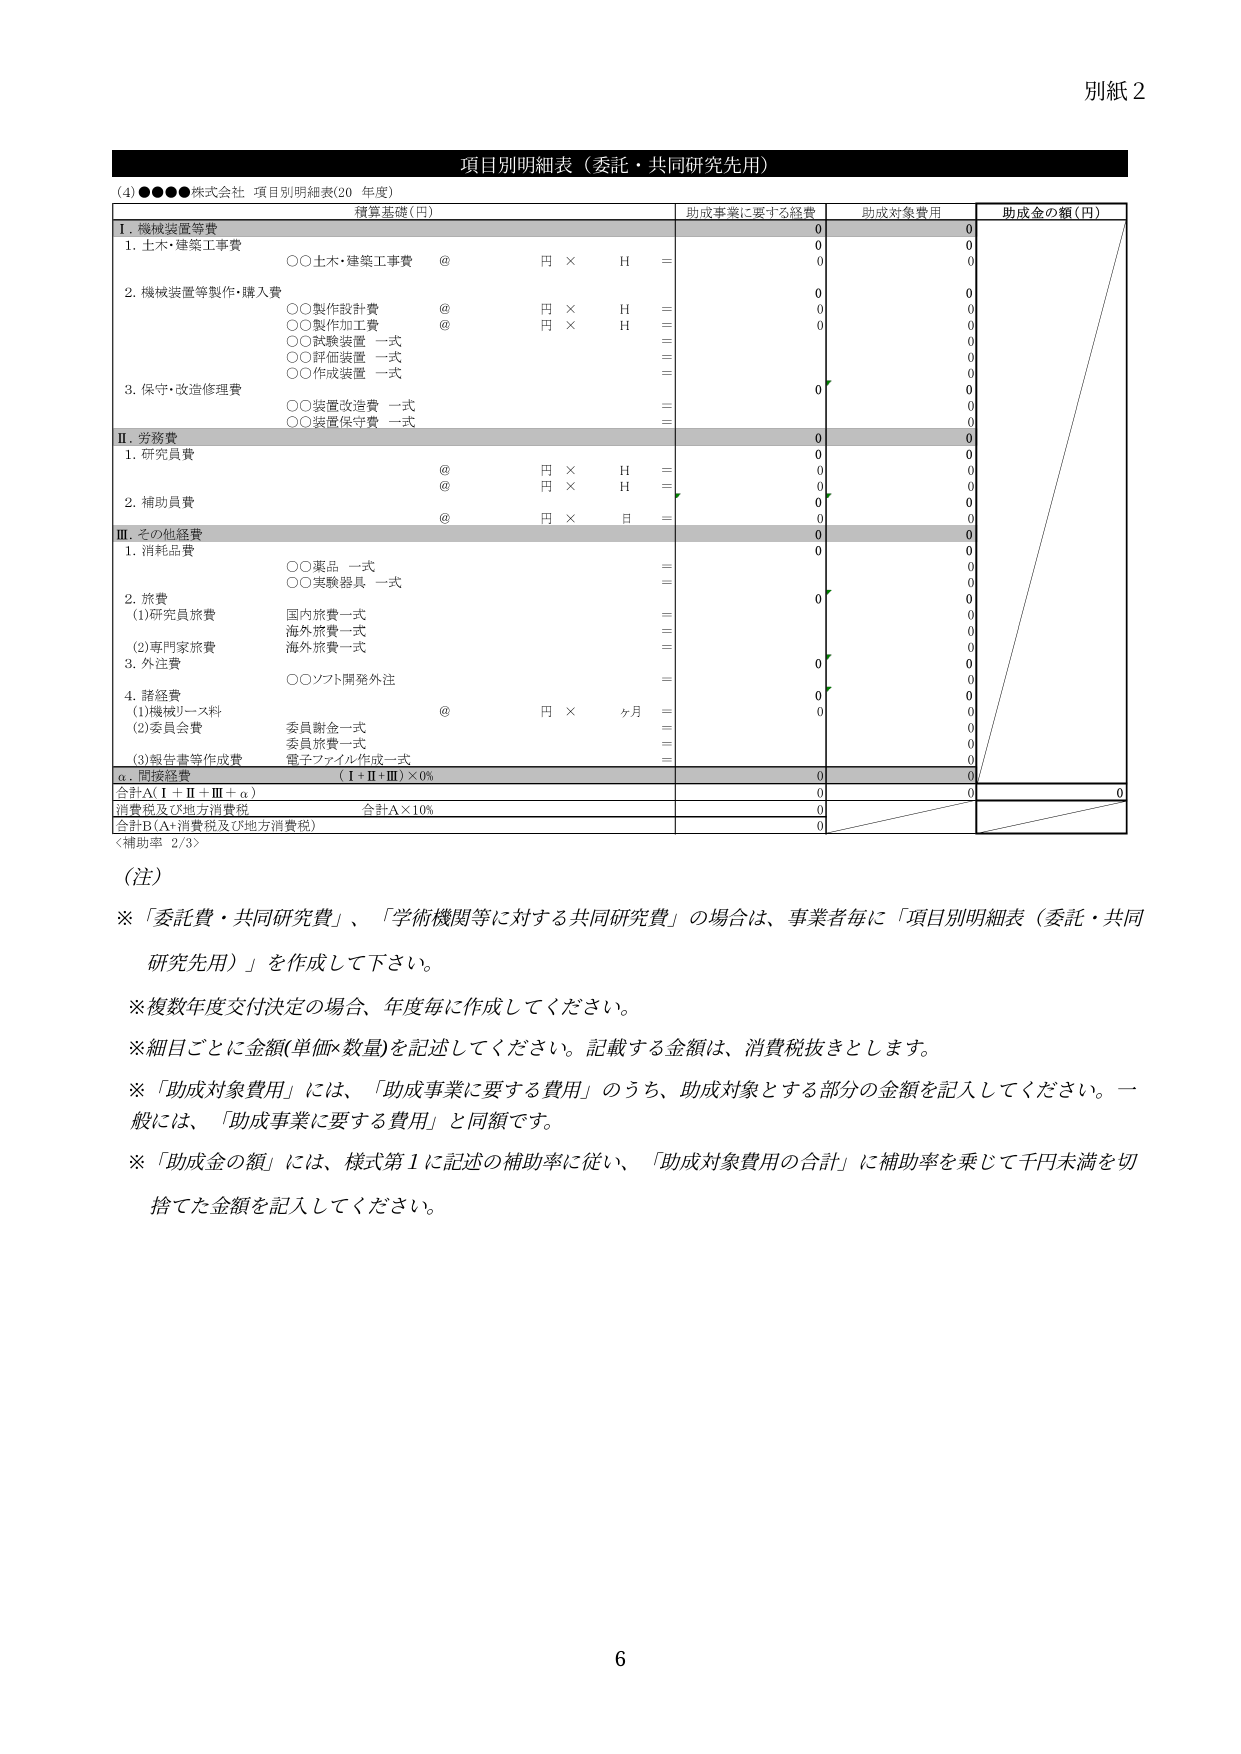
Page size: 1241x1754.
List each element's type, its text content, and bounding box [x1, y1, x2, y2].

text ※「助成金の額」には、様式第１に記述の補助率に従い、「助成対象費用の合計」に補助率を乗じて千円未満を切捨てた金額を記入してください。 [129, 1146, 1149, 1219]
text ※「委託費・共同研究費」、「学術機関等に対する共同研究費」の場合は、事業者毎に「項目別明細表（委託・共同研究先用）」を作成して下さい。 [112, 903, 1149, 976]
text （注） [112, 862, 1149, 890]
text ※複数年度交付決定の場合、年度毎に作成してください。 [129, 992, 1149, 1020]
text ※細目ごとに金額(単価×数量)を記述してください。記載する金額は、消費税抜きとします。 [129, 1033, 1149, 1062]
text 項目別明細表（委託・共同研究先用） [112, 150, 1128, 177]
text ※「助成対象費用」には、「助成事業に要する費用」のうち、助成対象とする部分の金額を記入してください。一般には、「助成事業に要する費用」と同額です。 [129, 1074, 1149, 1134]
picture [111, 186, 1128, 849]
